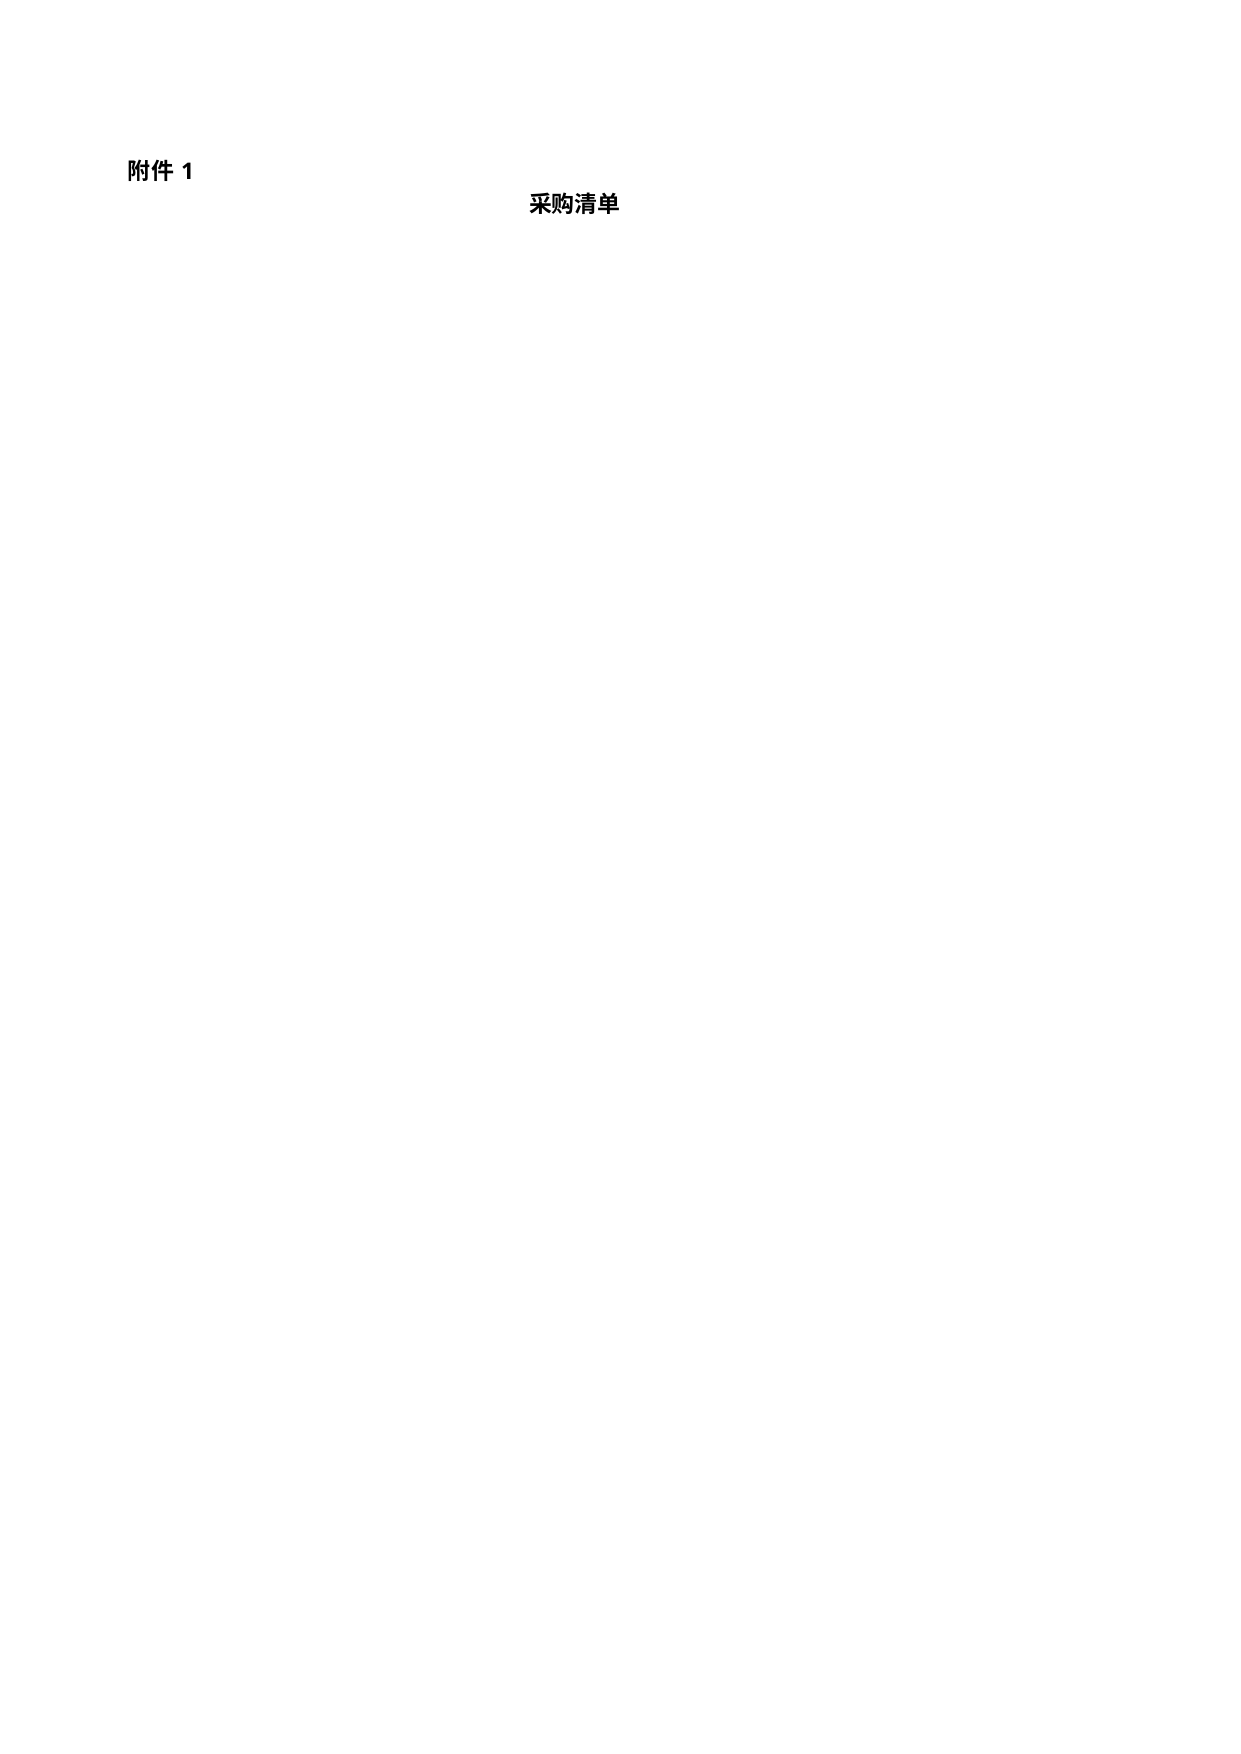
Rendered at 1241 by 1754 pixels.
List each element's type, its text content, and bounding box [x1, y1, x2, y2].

text 采购清单 [529, 188, 1091, 218]
text 附件1 [127, 157, 1091, 185]
